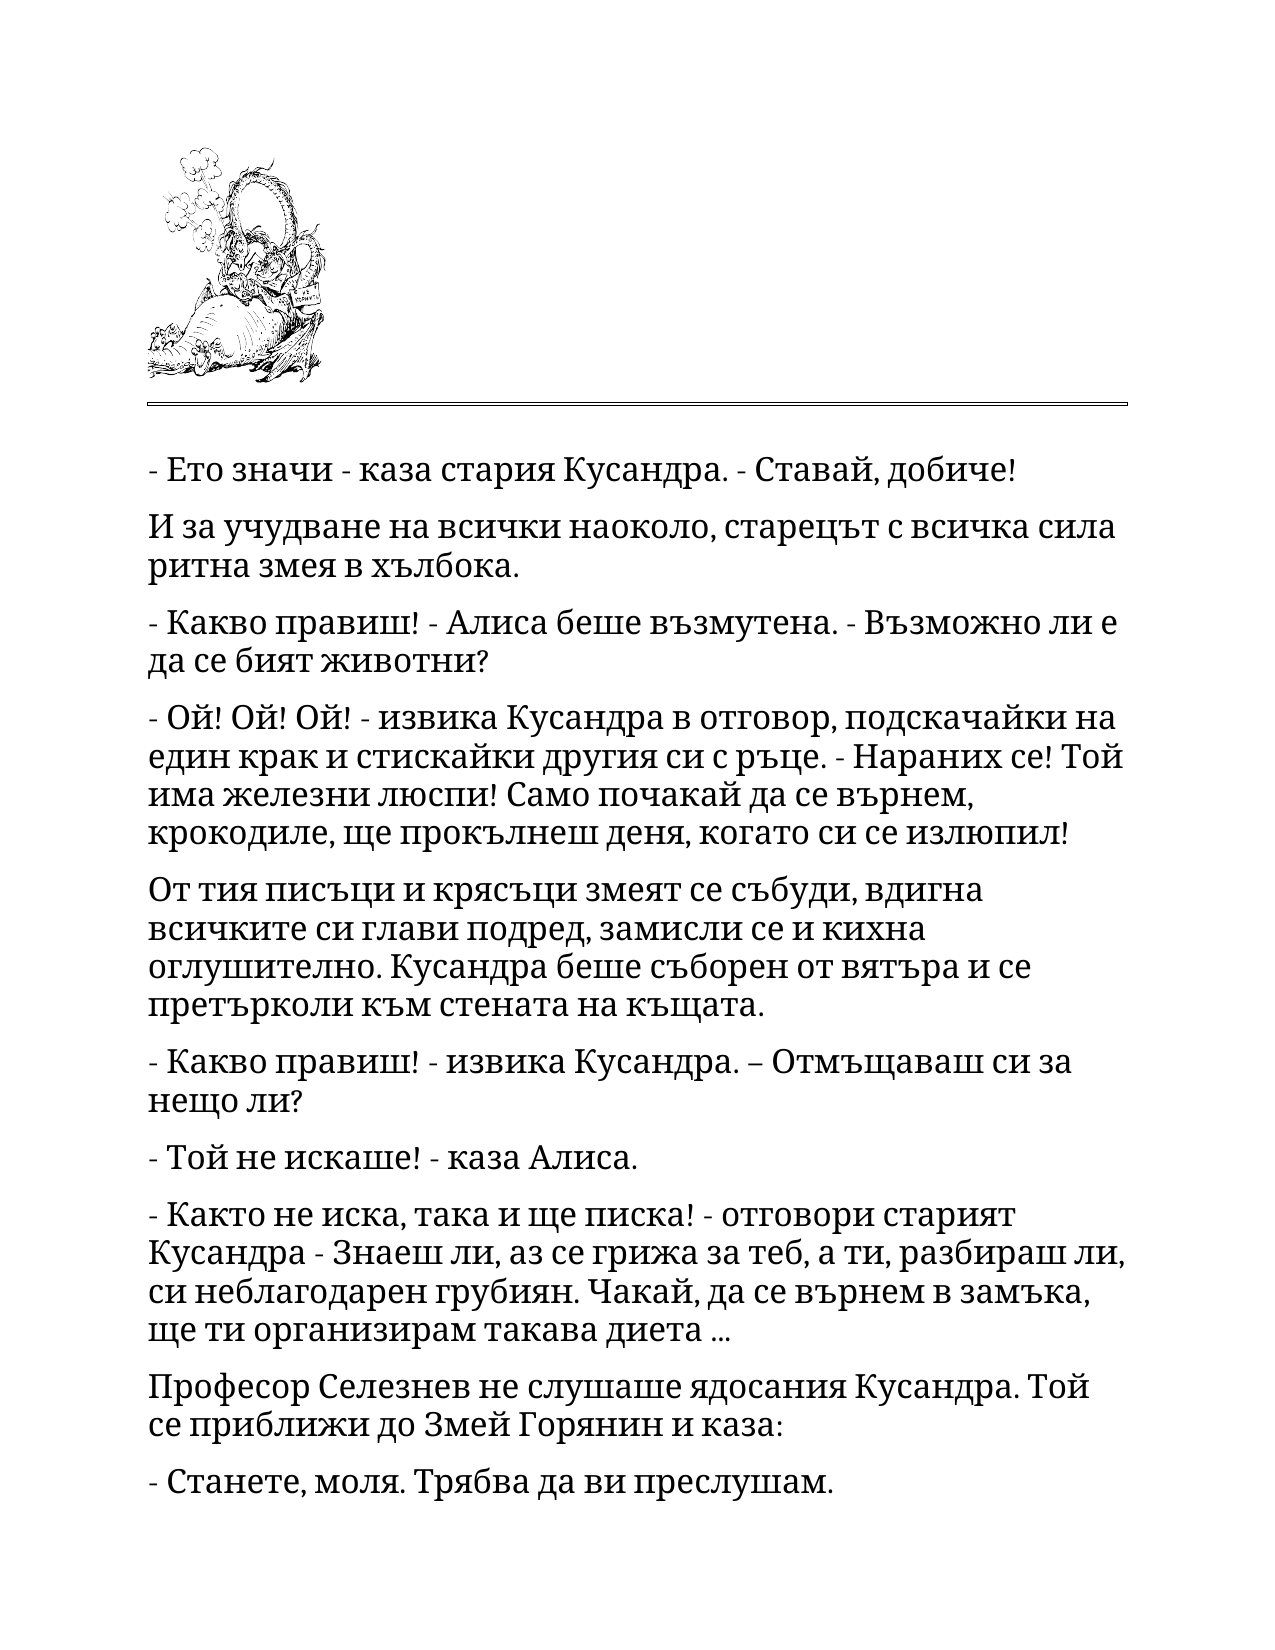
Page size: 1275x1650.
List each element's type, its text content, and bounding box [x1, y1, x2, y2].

text - Станете, моля. Трябва да ви преслушам. [148, 1464, 1127, 1502]
text - Той не искаше! - каза Алиса. [148, 1139, 1127, 1178]
text От тия писъци и крясъци змеят се събуди, вдигна всичките си глави подред, замисли се и кихна оглушително. Кусандра беше съборен от вятъра и се претърколи към стената на къщата. [148, 872, 1127, 1025]
text - Какво правиш! - Алиса беше възмутена. - Възможно ли е да се бият животни? [148, 604, 1127, 681]
text - Ето значи - каза стария Кусандра. - Ставай, добиче! [148, 452, 1127, 490]
text И за учудване на всички наоколо, старецът с всичка сила ритна змея в хълбока. [148, 509, 1127, 586]
picture [147, 147, 327, 384]
text - Както не иска, така и ще писка! - отговори старият Кусандра - Знаеш ли, аз се грижа за теб, а ти, разбираш ли, си неблагодарен грубиян. Чакай, да се върнем в замъка, ще ти организирам такава диета ... [148, 1196, 1127, 1350]
text - Какво правиш! - извика Кусандра. – Отмъщаваш си за нещо ли? [148, 1044, 1127, 1121]
text Професор Селезнев не слушаше ядосания Кусандра. Той се приближи до Змей Горянин и каза: [148, 1368, 1127, 1445]
text - Ой! Ой! Ой! - извика Кусандра в отговор, подскачайки на един крак и стискайки другия си с ръце. - Нараних се! Той има железни люспи! Само почакай да се върнем, крокодиле, ще прокълнеш деня, когато си се излюпил! [148, 700, 1127, 853]
